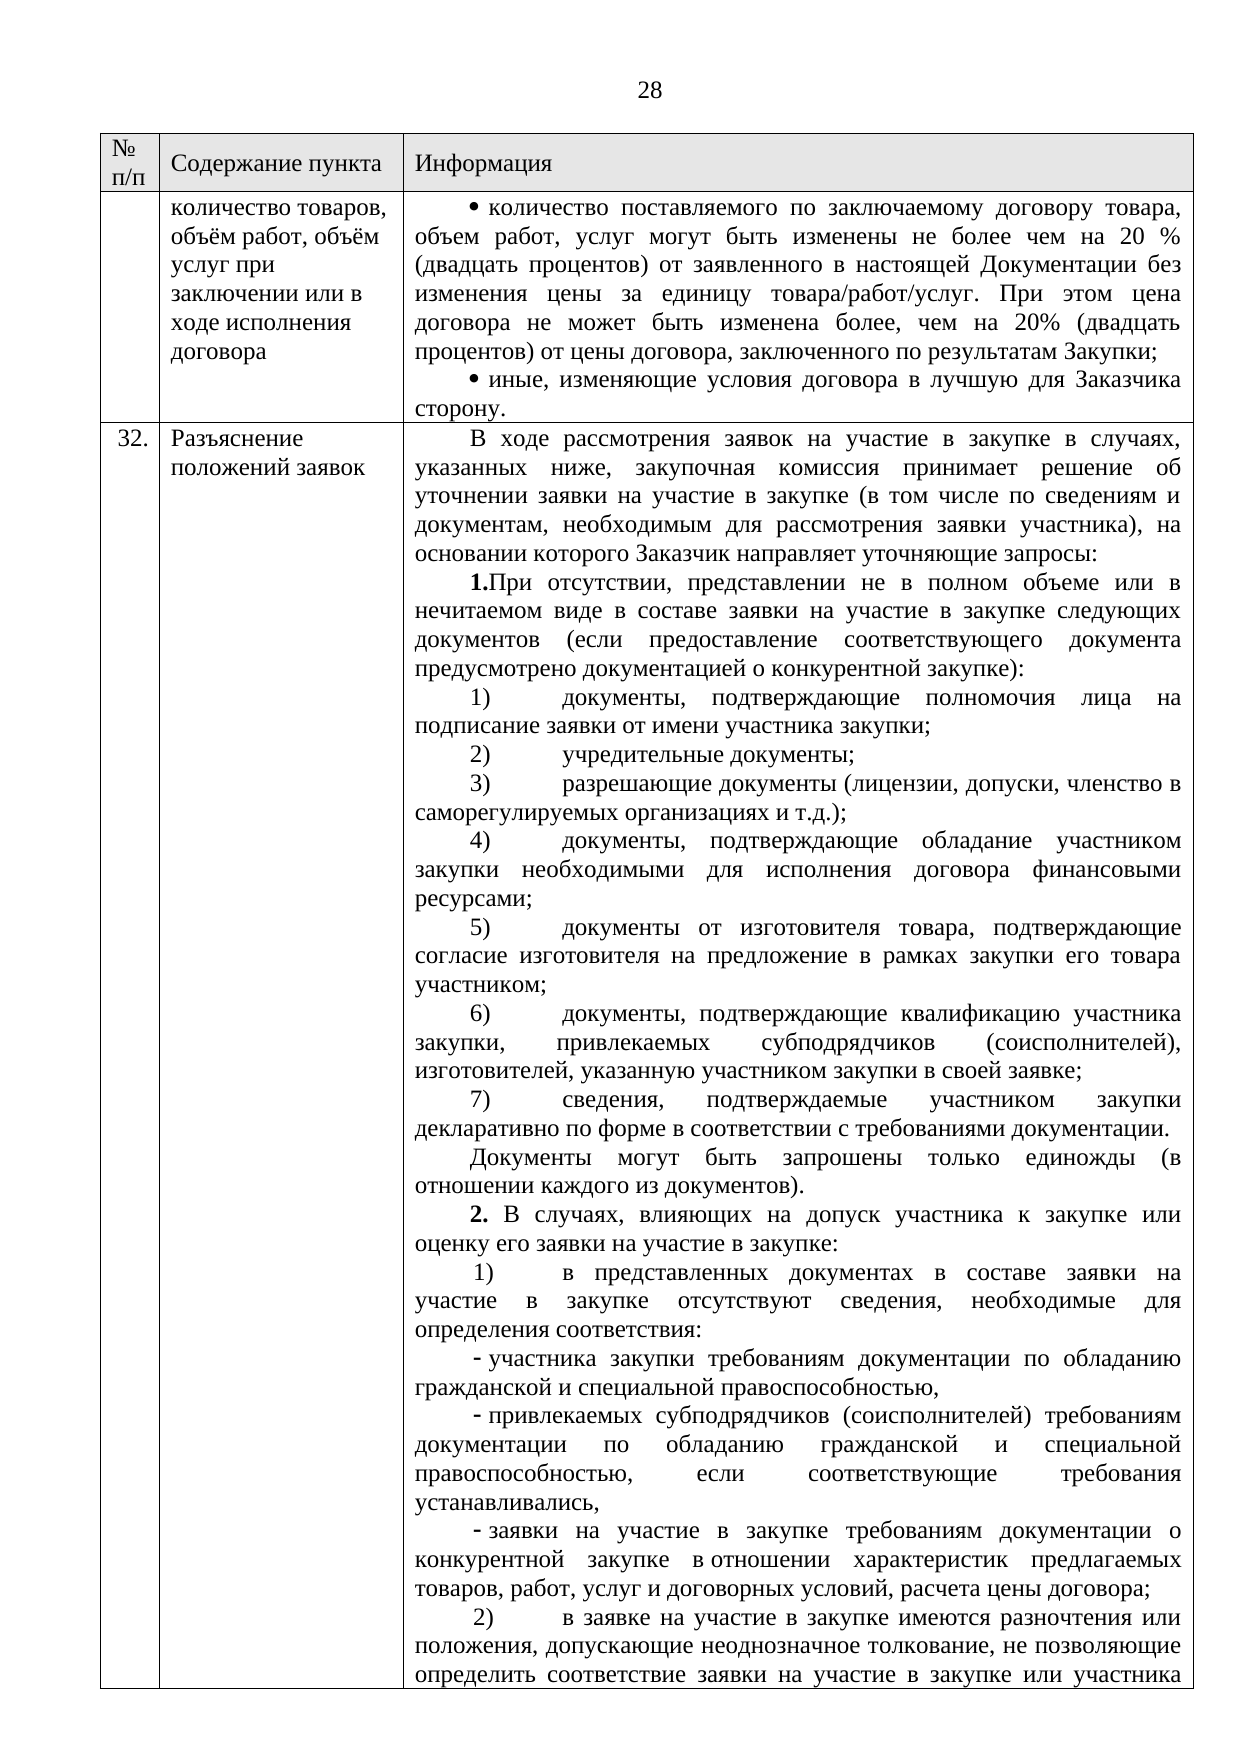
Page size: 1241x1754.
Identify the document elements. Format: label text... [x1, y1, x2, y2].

table_header Информация [404, 134, 1193, 191]
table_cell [160, 192, 403, 422]
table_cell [404, 192, 1193, 422]
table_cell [404, 423, 1193, 1688]
table_cell [101, 423, 159, 1688]
table_cell Разъяснение положений заявок [160, 423, 403, 1688]
table_header № п/п [101, 134, 159, 191]
table_header Содержание пункта [160, 134, 403, 191]
table_cell [101, 192, 159, 422]
